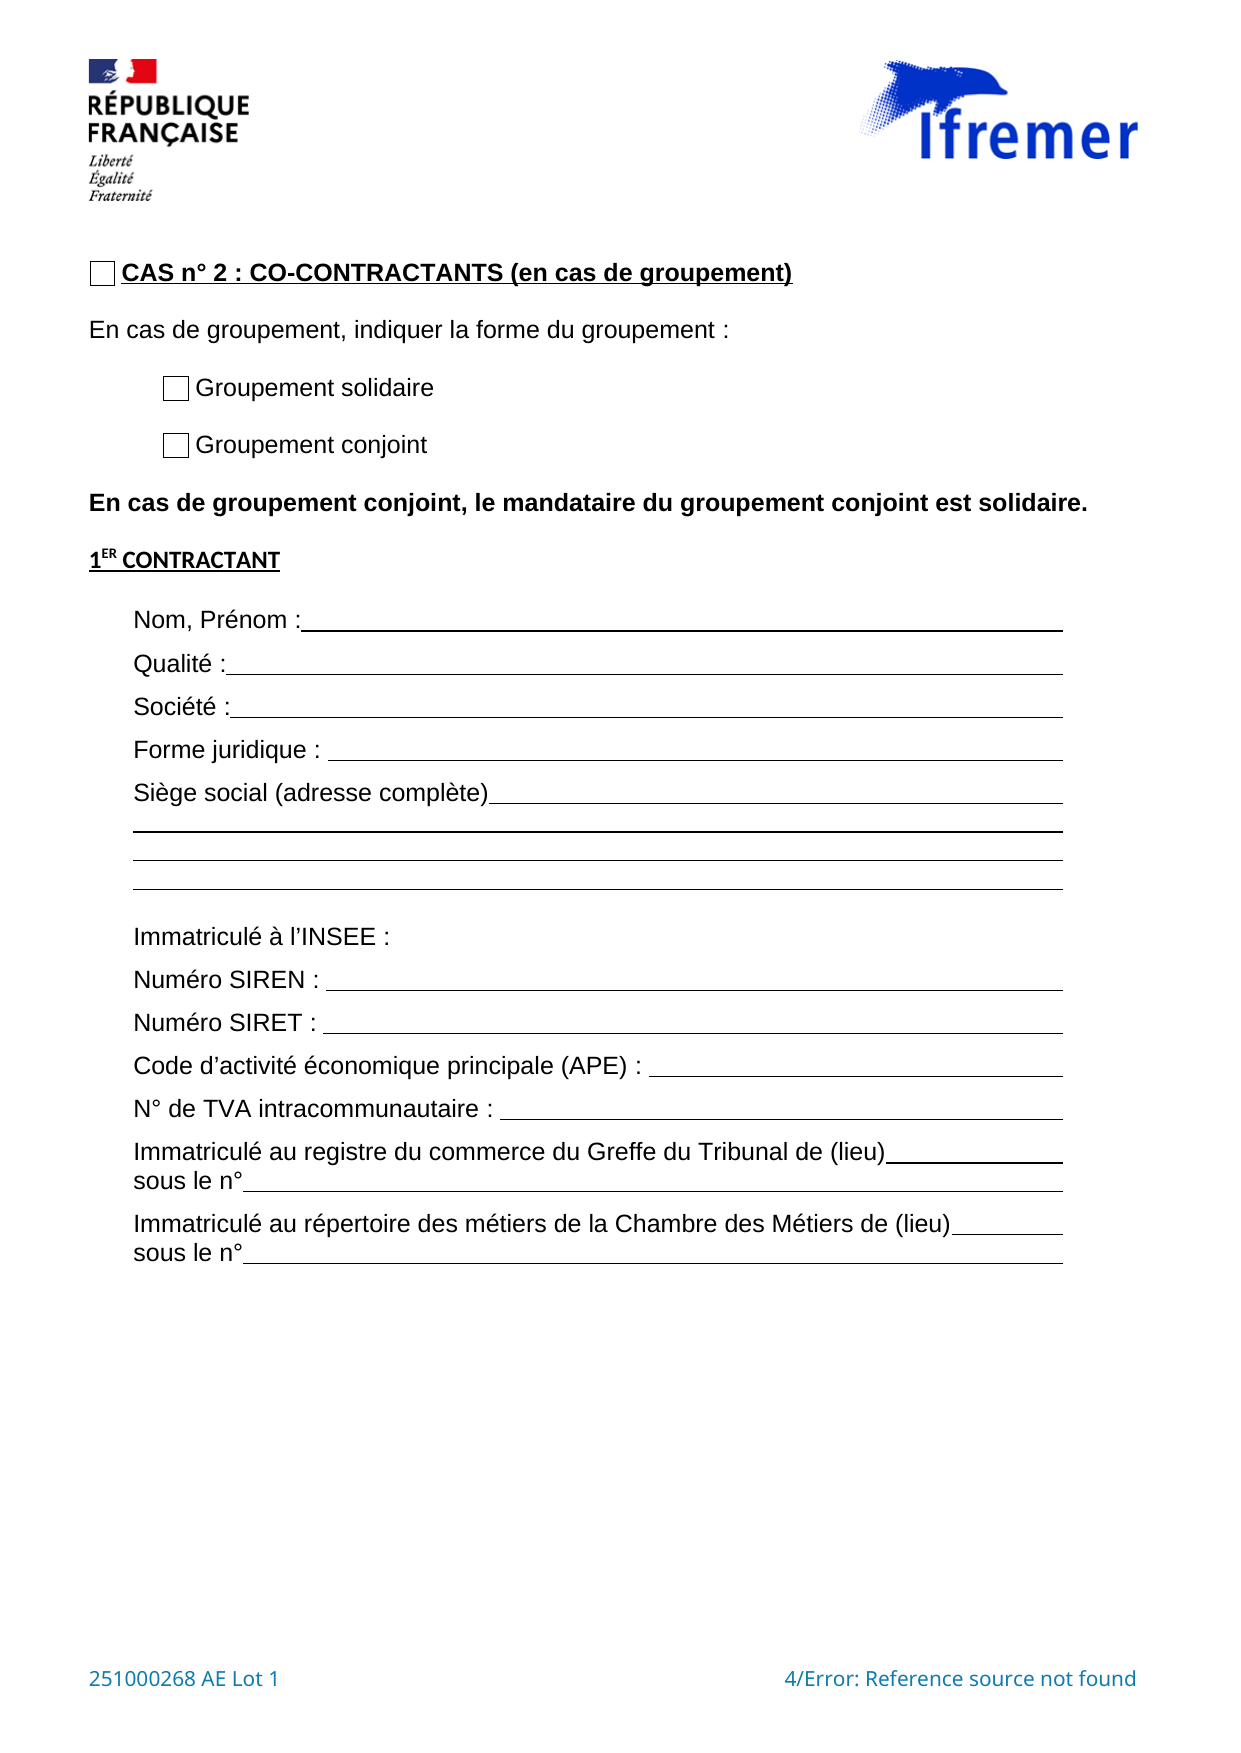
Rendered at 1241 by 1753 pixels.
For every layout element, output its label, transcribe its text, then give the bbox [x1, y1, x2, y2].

text Immatriculé à l’INSEE : [118, 922, 1122, 950]
text Numéro SIRET : [118, 1008, 1122, 1037]
text En cas de groupement, indiquer la forme du groupement : [89, 315, 1122, 344]
text Forme juridique : [118, 735, 1122, 763]
text Immatriculé au répertoire des métiers de la Chambre des Métiers de (lieu) [118, 1209, 1122, 1238]
text En cas de groupement conjoint, le mandataire du groupement conjoint est solidaire. [89, 488, 1122, 516]
text Numéro SIREN : [118, 965, 1122, 993]
text CAS n° 2 : CO-CONTRACTANTS (en cas de groupement) [89, 258, 1122, 286]
text 1ER CONTRACTANT [89, 544, 1122, 575]
text Code d’activité économique principale (APE) : [118, 1051, 1122, 1080]
text N° de TVA intracommunautaire : [118, 1094, 1122, 1123]
text Groupement solidaire [148, 373, 1122, 401]
text Siège social (adresse complète) [118, 778, 1122, 807]
picture [88, 59, 249, 201]
text Groupement conjoint [148, 430, 1122, 459]
text sous le n° [118, 1238, 1122, 1267]
text Nom, Prénom : [118, 605, 1122, 634]
picture [859, 60, 1138, 159]
text Immatriculé au registre du commerce du Greffe du Tribunal de (lieu) [118, 1137, 1122, 1166]
text Qualité : [118, 648, 1122, 677]
text sous le n° [118, 1166, 1122, 1195]
text Société : [118, 692, 1122, 720]
